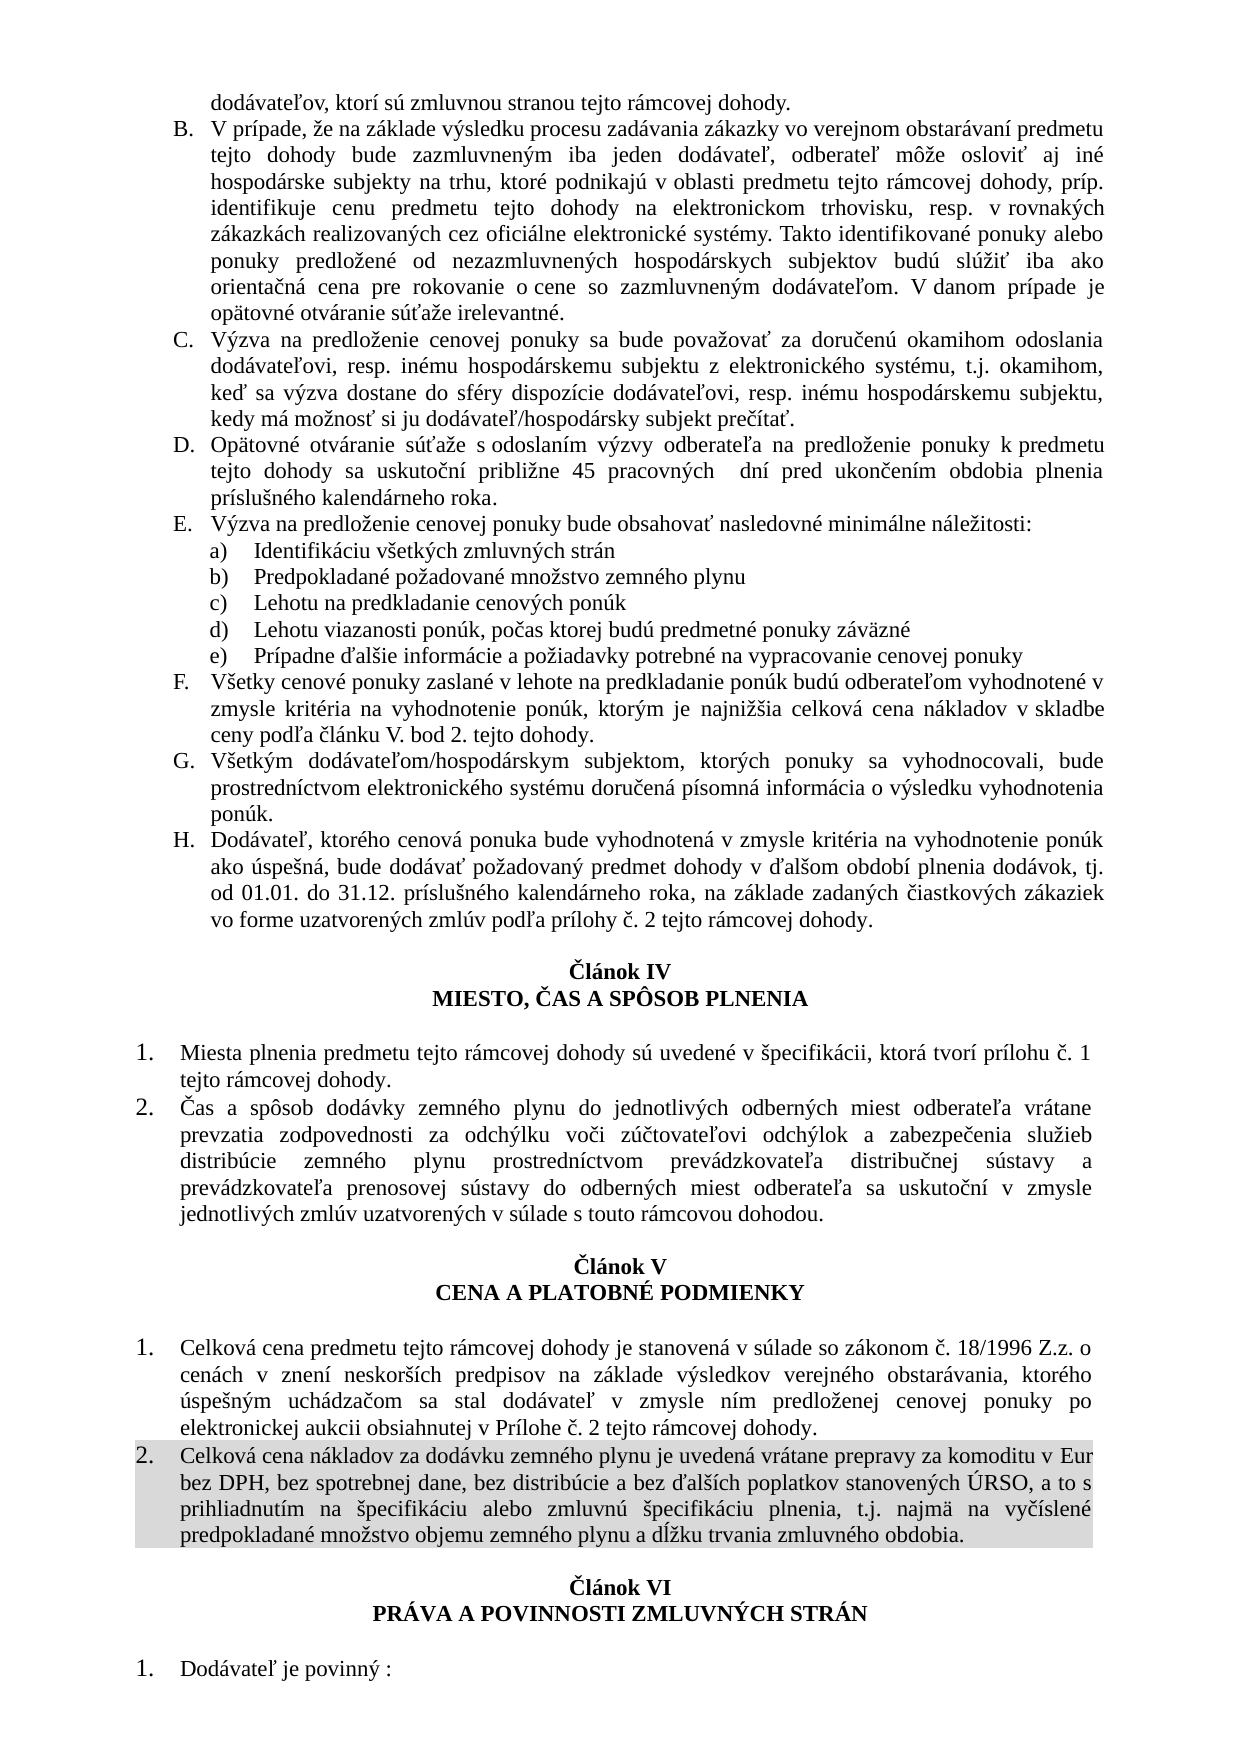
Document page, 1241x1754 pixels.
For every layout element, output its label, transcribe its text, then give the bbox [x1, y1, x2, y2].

list Miesta plnenia predmetu tejto rámcovej dohody sú uvedené v špecifikácii, ktorá tvorí prílohu č. 1 tejto rámcovej dohody. [135, 1037, 1093, 1092]
list V prípade, že na základe výsledku procesu zadávania zákazky vo verejnom obstarávaní predmetu tejto dohody bude zazmluvneným iba jeden dodávateľ, odberateľ môže osloviť aj iné hospodárske subjekty na trhu, ktoré podnikajú v oblasti predmetu tejto rámcovej dohody, príp. identifikuje cenu predmetu tejto dohody na elektronickom trhovisku, resp. v rovnakých zákazkách realizovaných cez oficiálne elektronické systémy. Takto identifikované ponuky alebo ponuky predložené od nezazmluvnených hospodárskych subjektov budú slúžiť iba ako orientačná cena pre rokovanie o cene so zazmluvneným dodávateľom. V danom prípade je opätovné otváranie súťaže irelevantné. [173, 115, 1105, 326]
list Celková cena predmetu tejto rámcovej dohody je stanovená v súlade so zákonom č. 18/1996 Z.z. o cenách v znení neskorších predpisov na základe výsledkov verejného obstarávania, ktorého úspešným uchádzačom sa stal dodávateľ v zmysle ním predloženej cenovej ponuky po elektronickej aukcii obsiahnutej v Prílohe č. 2 tejto rámcovej dohody. [135, 1332, 1093, 1440]
list Predpokladané požadované množstvo zemného plynu [209, 563, 1105, 589]
list Prípadne ďalšie informácie a požiadavky potrebné na vypracovanie cenovej ponuky [209, 642, 1105, 668]
list Dodávateľ je povinný : [135, 1653, 1093, 1682]
subtitle Článok IV [154, 958, 1086, 985]
list Lehotu viazanosti ponúk, počas ktorej budú predmetné ponuky záväzné [209, 616, 1105, 642]
list Opätovné otváranie súťaže s odoslaním výzvy odberateľa na predloženie ponuky k predmetu tejto dohody sa uskutoční približne 45 pracovných dní pred ukončením obdobia plnenia príslušného kalendárneho roka. [173, 431, 1105, 510]
text MIESTO, ČAS A SPÔSOB PLNENIA [155, 985, 1086, 1011]
list Identifikáciu všetkých zmluvných strán [209, 537, 1105, 563]
subtitle Článok VI [155, 1574, 1086, 1600]
list Lehotu na predkladanie cenových ponúk [209, 589, 1105, 616]
list Výzva na predloženie cenovej ponuky bude obsahovať nasledovné minimálne náležitosti: [173, 510, 1105, 537]
list Výzva na predloženie cenovej ponuky sa bude považovať za doručenú okamihom odoslania dodávateľovi, resp. inému hospodárskemu subjektu z elektronického systému, t.j. okamihom, keď sa výzva dostane do sféry dispozície dodávateľovi, resp. inému hospodárskemu subjektu, kedy má možnosť si ju dodávateľ/hospodársky subjekt prečítať. [173, 326, 1105, 431]
list Všetkým dodávateľom/hospodárskym subjektom, ktorých ponuky sa vyhodnocovali, bude prostredníctvom elektronického systému doručená písomná informácia o výsledku vyhodnotenia ponúk. [173, 747, 1105, 827]
list Všetky cenové ponuky zaslané v lehote na predkladanie ponúk budú odberateľom vyhodnotené v zmysle kritéria na vyhodnotenie ponúk, ktorým je najnižšia celková cena nákladov v skladbe ceny podľa článku V. bod 2. tejto dohody. [173, 668, 1105, 747]
text CENA A PLATOBNÉ PODMIENKY [154, 1279, 1086, 1306]
list Dodávateľ, ktorého cenová ponuka bude vyhodnotená v zmysle kritéria na vyhodnotenie ponúk ako úspešná, bude dodávať požadovaný predmet dohody v ďalšom období plnenia dodávok, tj. od 01.01. do 31.12. príslušného kalendárneho roka, na základe zadaných čiastkových zákaziek vo forme uzatvorených zmlúv podľa prílohy č. 2 tejto rámcovej dohody. [173, 827, 1105, 932]
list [173, 89, 1105, 115]
text PRÁVA A POVINNOSTI ZMLUVNÝCH STRÁN [154, 1600, 1086, 1627]
subtitle Článok V [155, 1253, 1086, 1279]
list Čas a spôsob dodávky zemného plynu do jednotlivých odberných miest odberateľa vrátane prevzatia zodpovednosti za odchýlku voči zúčtovateľovi odchýlok a zabezpečenia služieb distribúcie zemného plynu prostredníctvom prevádzkovateľa distribučnej sústavy a prevádzkovateľa prenosovej sústavy do odberných miest odberateľa sa uskutoční v zmysle jednotlivých zmlúv uzatvorených v súlade s touto rámcovou dohodou. [135, 1092, 1093, 1227]
list Celková cena nákladov za dodávku zemného plynu je uvedená vrátane prepravy za komoditu v Eur bez DPH, bez spotrebnej dane, bez distribúcie a bez ďalších poplatkov stanovených ÚRSO, a to s prihliadnutím na špecifikáciu alebo zmluvnú špecifikáciu plnenia, t.j. najmä na vyčíslené predpokladané množstvo objemu zemného plynu a dĺžku trvania zmluvného obdobia. [135, 1440, 1093, 1548]
